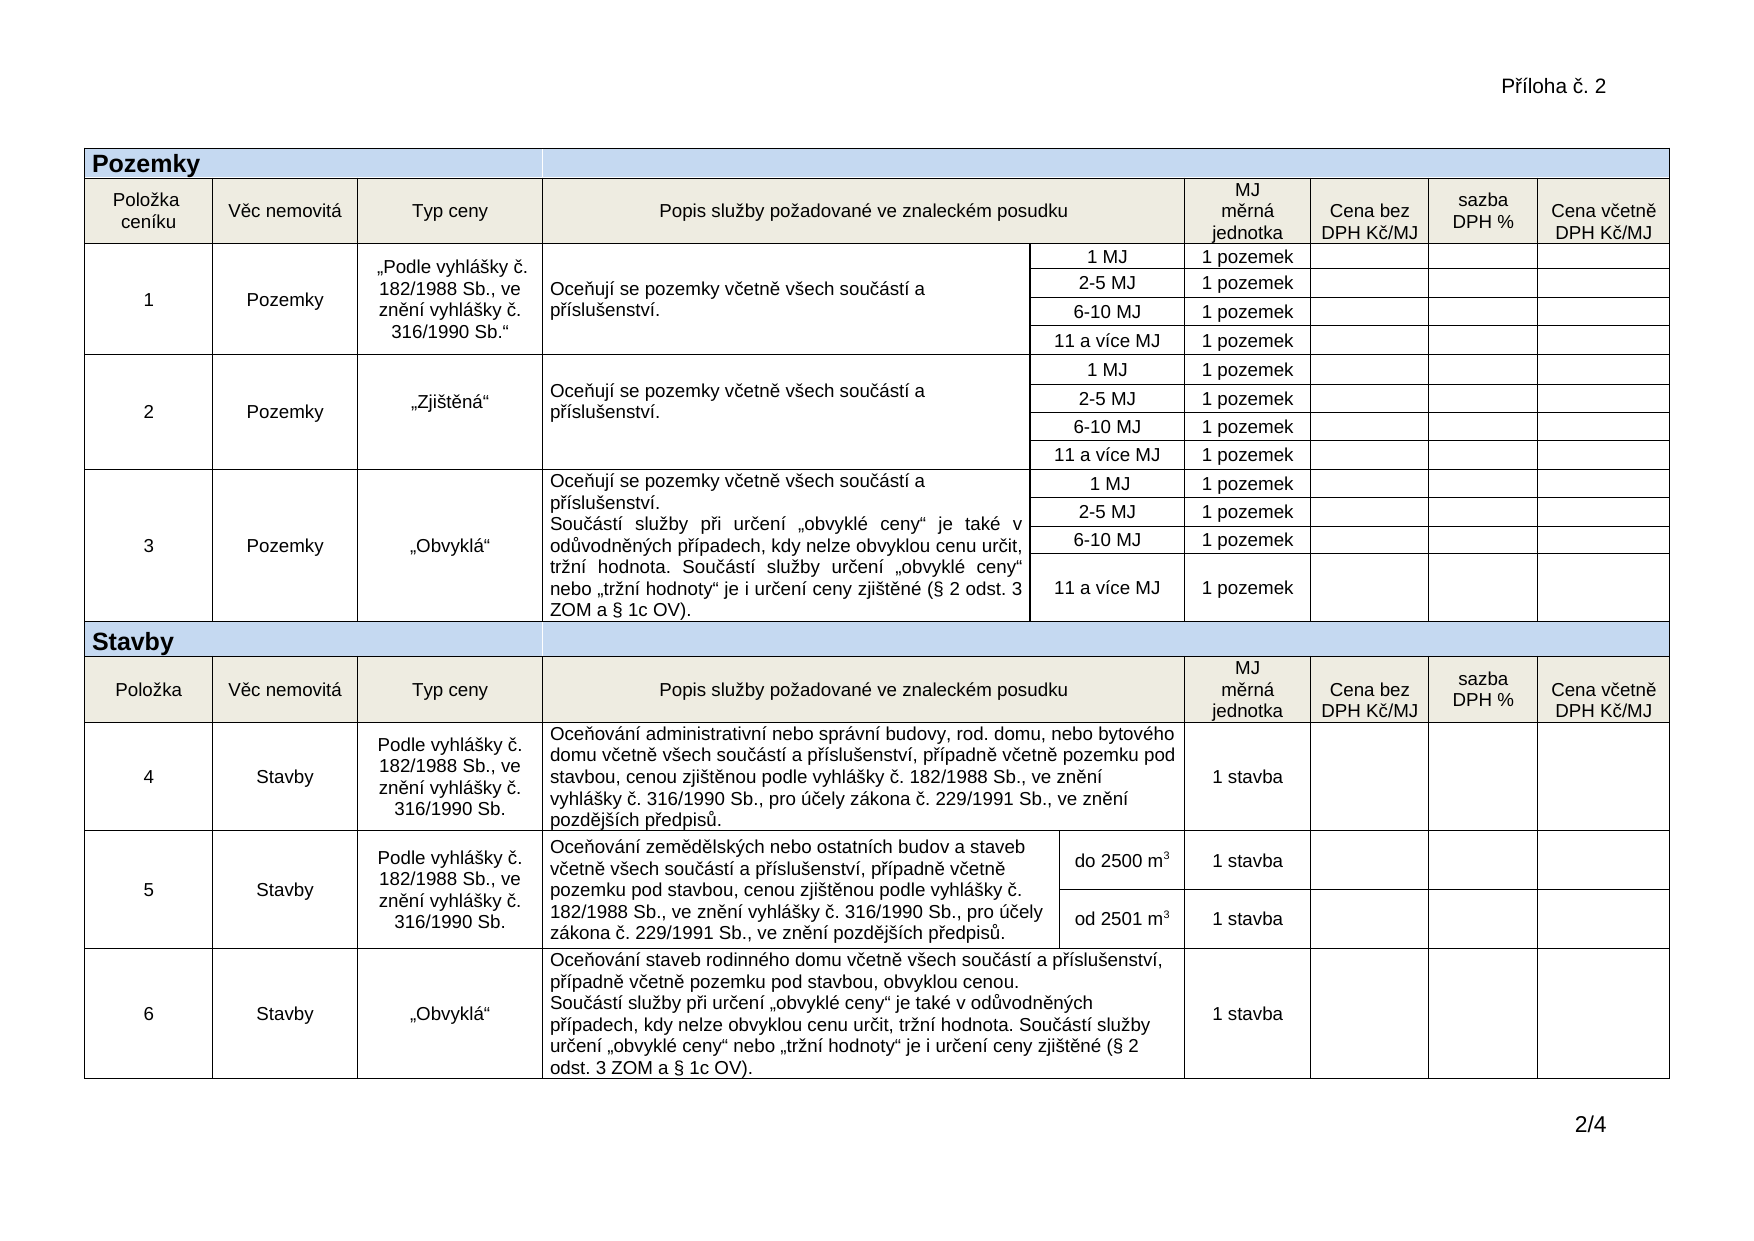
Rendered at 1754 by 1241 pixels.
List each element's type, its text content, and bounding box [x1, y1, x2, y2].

table_cell [1429, 441, 1537, 469]
table_cell 11 a více MJ [1031, 554, 1184, 621]
table_cell [1538, 355, 1669, 384]
table_cell Pozemky [213, 244, 357, 354]
table_header [543, 149, 1052, 177]
table_cell 1 pozemek [1185, 441, 1310, 469]
table_cell [1052, 622, 1184, 656]
table_cell 1 stavba [1185, 723, 1310, 830]
table_cell [1429, 527, 1537, 553]
table_cell [1538, 269, 1669, 297]
table_cell Stavby [213, 723, 357, 830]
table_cell [1538, 949, 1669, 1078]
table_cell 6-10 MJ [1031, 527, 1184, 553]
table_cell 2-5 MJ [1031, 498, 1184, 526]
table_cell [1429, 622, 1538, 656]
table_cell Cena bez DPH Kč/MJ [1311, 657, 1428, 722]
table_cell 1 pozemek [1185, 413, 1310, 439]
table_cell 1 MJ [1031, 355, 1184, 384]
table_cell Cena bez DPH Kč/MJ [1311, 179, 1428, 243]
table_cell [1538, 470, 1669, 497]
table_cell Cena včetně DPH Kč/MJ [1538, 179, 1669, 243]
table_cell 1 pozemek [1185, 326, 1310, 354]
table_cell Oceňují se pozemky včetně všech součástí a příslušenství. Součástí služby při určení „obvyklé ceny“ je také v odůvodněných případech, kdy nelze obvyklou cenu určit, tržní hodnota. Součástí služby určení „obvyklé ceny“ nebo „tržní hodnoty“ je i určení ceny zjištěné (§ 2 odst. 3 ZOM a § 1c OV). [543, 470, 1029, 621]
table_cell 1 pozemek [1185, 298, 1310, 325]
table_cell [1311, 385, 1428, 412]
table_cell 11 a více MJ [1031, 326, 1184, 354]
table_cell 1 pozemek [1185, 269, 1310, 297]
table_cell [1538, 385, 1669, 412]
table_cell [1311, 723, 1428, 830]
table_cell 6 [85, 949, 212, 1078]
table_cell Věc nemovitá [213, 179, 357, 243]
table_cell Typ ceny [358, 657, 542, 722]
table_cell 1 [85, 244, 212, 354]
table_cell [1429, 949, 1537, 1078]
table_cell Stavby [213, 831, 357, 948]
table_cell [1311, 269, 1428, 297]
table_cell [1429, 298, 1537, 325]
table_cell 2 [85, 355, 212, 469]
table_cell [1311, 413, 1428, 439]
table_cell [1429, 470, 1537, 497]
table_cell Položka [85, 657, 212, 722]
table_cell 4 [85, 723, 212, 830]
table_cell 1 pozemek [1185, 385, 1310, 412]
table_cell od 2501 m3 [1060, 890, 1184, 948]
table_cell 1 pozemek [1185, 554, 1310, 621]
table_cell Podle vyhlášky č. 182/1988 Sb., ve znění vyhlášky č. 316/1990 Sb. [358, 723, 542, 830]
table_cell [1184, 622, 1311, 656]
table_cell [1538, 527, 1669, 553]
table_header [357, 149, 542, 177]
table_cell [1429, 385, 1537, 412]
table_cell [1538, 441, 1669, 469]
table_cell Oceňování zemědělských nebo ostatních budov a staveb včetně všech součástí a příslušenství, případně včetně pozemku pod stavbou, cenou zjištěnou podle vyhlášky č. 182/1988 Sb., ve znění vyhlášky č. 316/1990 Sb., pro účely zákona č. 229/1991 Sb., ve znění pozdějších předpisů. [543, 831, 1059, 948]
table_cell Typ ceny [358, 179, 542, 243]
table_header Pozemky [85, 149, 357, 177]
table_cell 11 a více MJ [1031, 441, 1184, 469]
table_cell [543, 622, 1052, 656]
table_cell Cena včetně DPH Kč/MJ [1538, 657, 1669, 722]
table_cell [1429, 244, 1537, 268]
table_cell 1 pozemek [1185, 244, 1310, 268]
table_cell [1311, 470, 1428, 497]
table_cell 1 MJ [1031, 244, 1184, 268]
table_cell [1311, 831, 1428, 889]
table_cell [1311, 527, 1428, 553]
table_cell Položka ceníku [85, 179, 212, 243]
table_header [1538, 149, 1669, 177]
table_cell „Zjištěná“ [358, 355, 542, 469]
table_cell [1538, 831, 1669, 889]
table_cell Oceňují se pozemky včetně všech součástí a příslušenství. [543, 355, 1029, 469]
table_cell MJ měrná jednotka [1185, 179, 1310, 243]
table_cell [1429, 498, 1537, 526]
table_cell 1 stavba [1185, 831, 1310, 889]
table_cell [1311, 298, 1428, 325]
table_cell sazba DPH % [1429, 179, 1537, 243]
table_cell Oceňování administrativní nebo správní budovy, rod. domu, nebo bytového domu včetně všech součástí a příslušenství, případně včetně pozemku pod stavbou, cenou zjištěnou podle vyhlášky č. 182/1988 Sb., ve znění vyhlášky č. 316/1990 Sb., pro účely zákona č. 229/1991 Sb., ve znění pozdějších předpisů. [543, 723, 1184, 830]
table_cell [1429, 269, 1537, 297]
table_cell [1538, 890, 1669, 948]
table_cell [1538, 723, 1669, 830]
table_cell Stavby [85, 622, 357, 656]
table_cell Oceňují se pozemky včetně všech součástí a příslušenství. [543, 244, 1029, 354]
table_cell Pozemky [213, 355, 357, 469]
table_cell sazba DPH % [1429, 657, 1537, 722]
table_cell Popis služby požadované ve znaleckém posudku [543, 657, 1184, 722]
table_cell [1429, 355, 1537, 384]
table_cell 1 pozemek [1185, 470, 1310, 497]
table_cell [1311, 244, 1428, 268]
table_cell 1 pozemek [1185, 498, 1310, 526]
table_cell [1311, 355, 1428, 384]
table_header [1184, 149, 1311, 177]
table_cell 6-10 MJ [1031, 298, 1184, 325]
table_cell Oceňování staveb rodinného domu včetně všech součástí a příslušenství, případně včetně pozemku pod stavbou, obvyklou cenou. Součástí služby při určení „obvyklé ceny“ je také v odůvodněných případech, kdy nelze obvyklou cenu určit, tržní hodnota. Součástí služby určení „obvyklé ceny“ nebo „tržní hodnoty“ je i určení ceny zjištěné (§ 2 odst. 3 ZOM a § 1c OV). [543, 949, 1184, 1078]
table_cell Pozemky [213, 470, 357, 621]
table_cell [1538, 554, 1669, 621]
table_cell [1538, 298, 1669, 325]
table_cell [1311, 441, 1428, 469]
table_cell Stavby [213, 949, 357, 1078]
table_cell „Obvyklá“ [358, 949, 542, 1078]
table_cell [1311, 554, 1428, 621]
table_cell [1311, 326, 1428, 354]
table_header [1311, 149, 1429, 177]
table_cell 1 stavba [1185, 890, 1310, 948]
table_cell [1311, 622, 1429, 656]
table_cell „Podle vyhlášky č. 182/1988 Sb., ve znění vyhlášky č. 316/1990 Sb.“ [358, 244, 542, 354]
table_cell 6-10 MJ [1031, 413, 1184, 439]
table_cell 1 pozemek [1185, 527, 1310, 553]
table_cell 1 stavba [1185, 949, 1310, 1078]
table_cell [1311, 890, 1428, 948]
table_cell [1538, 498, 1669, 526]
table_cell [1538, 244, 1669, 268]
table_cell [1429, 723, 1537, 830]
table_cell [1429, 890, 1537, 948]
table_cell „Obvyklá“ [358, 470, 542, 621]
table_cell [1538, 326, 1669, 354]
table_cell Podle vyhlášky č. 182/1988 Sb., ve znění vyhlášky č. 316/1990 Sb. [358, 831, 542, 948]
table_cell 5 [85, 831, 212, 948]
table_cell 2-5 MJ [1031, 385, 1184, 412]
table_cell [1429, 554, 1537, 621]
table_cell [1311, 949, 1428, 1078]
table_cell [1429, 326, 1537, 354]
table_cell do 2500 m3 [1060, 831, 1184, 889]
table_cell MJ měrná jednotka [1185, 657, 1310, 722]
table_cell [1429, 413, 1537, 439]
table_cell [1538, 622, 1669, 656]
table_cell 1 pozemek [1185, 355, 1310, 384]
table_cell Popis služby požadované ve znaleckém posudku [543, 179, 1184, 243]
table_cell 1 MJ [1031, 470, 1184, 497]
table_cell 2-5 MJ [1031, 269, 1184, 297]
table_cell 3 [85, 470, 212, 621]
table_cell [1429, 831, 1537, 889]
table_cell Věc nemovitá [213, 657, 357, 722]
table_header [1052, 149, 1184, 177]
table_cell [357, 622, 542, 656]
table_cell [1311, 498, 1428, 526]
table_cell [1538, 413, 1669, 439]
table_header [1429, 149, 1538, 177]
